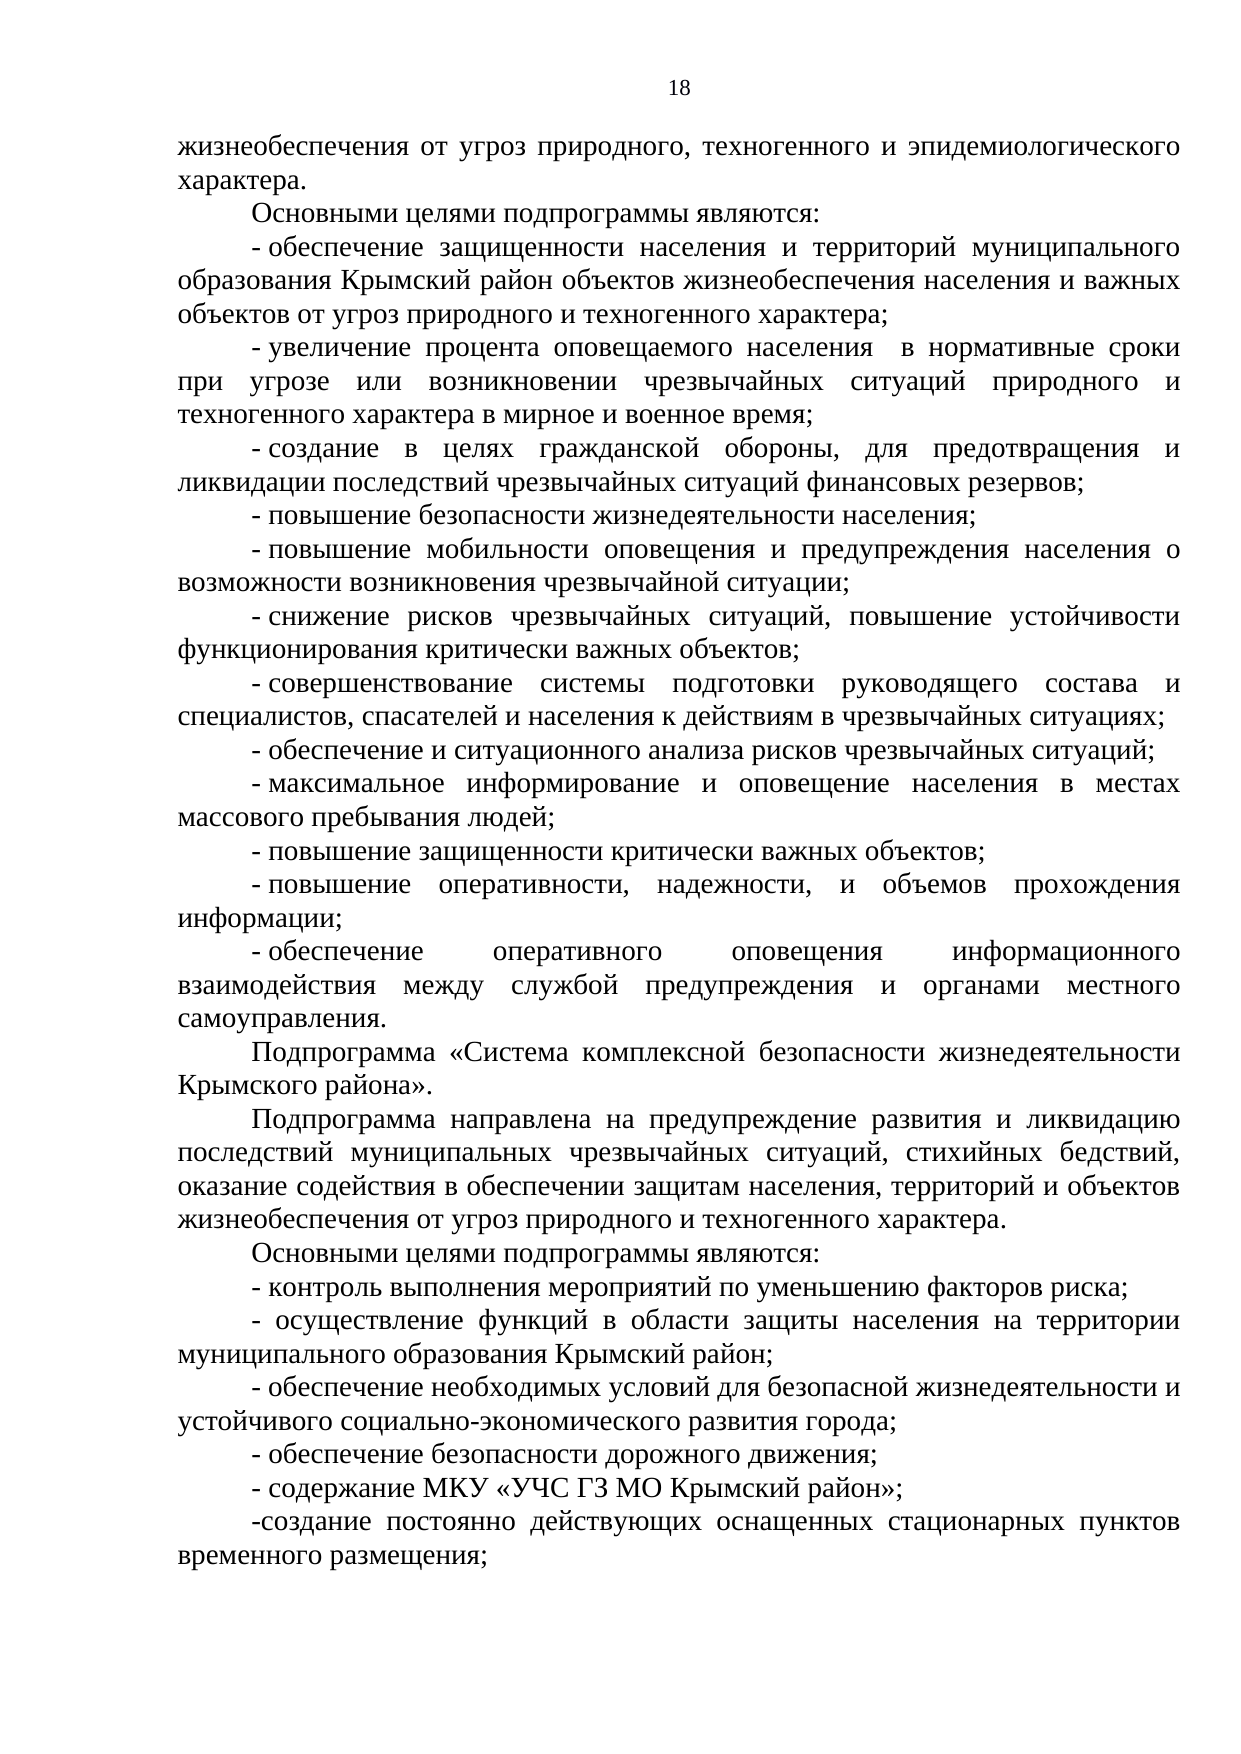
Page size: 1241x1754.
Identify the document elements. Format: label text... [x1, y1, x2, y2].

text - обеспечение защищенности населения и территорий муниципального образования Крымский район объектов жизнеобеспечения населения и важных объектов от угроз природного и техногенного характера; [177, 229, 1181, 329]
text - создание в целях гражданской обороны, для предотвращения и ликвидации последствий чрезвычайных ситуаций финансовых резервов; [177, 430, 1181, 497]
text - обеспечение и ситуационного анализа рисков чрезвычайных ситуаций; [177, 732, 1181, 766]
text - повышение защищенности критически важных объектов; [177, 833, 1181, 866]
text Подпрограмма «Система комплексной безопасности жизнедеятельности Крымского района». [177, 1034, 1181, 1101]
text Основными целями подпрограммы являются: [177, 195, 1181, 229]
text - повышение безопасности жизнедеятельности населения; [177, 497, 1181, 531]
text - увеличение процента оповещаемого населения в нормативные сроки при угрозе или возникновении чрезвычайных ситуаций природного и техногенного характера в мирное и военное время; [177, 329, 1181, 430]
text - обеспечение оперативного оповещения информационного взаимодействия между службой предупреждения и органами местного самоуправления. [177, 933, 1181, 1034]
text -создание постоянно действующих оснащенных стационарных пунктов временного размещения; [177, 1503, 1181, 1571]
text - повышение мобильности оповещения и предупреждения населения о возможности возникновения чрезвычайной ситуации; [177, 531, 1181, 598]
text - осуществление функций в области защиты населения на территории муниципального образования Крымский район; [177, 1302, 1181, 1369]
text - обеспечение безопасности дорожного движения; [177, 1436, 1181, 1470]
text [177, 128, 1181, 195]
text Основными целями подпрограммы являются: [177, 1235, 1181, 1269]
text - снижение рисков чрезвычайных ситуаций, повышение устойчивости функционирования критически важных объектов; [177, 598, 1181, 665]
text - максимальное информирование и оповещение населения в местах массового пребывания людей; [177, 766, 1181, 833]
text - контроль выполнения мероприятий по уменьшению факторов риска; [177, 1269, 1181, 1302]
text - совершенствование системы подготовки руководящего состава и специалистов, спасателей и населения к действиям в чрезвычайных ситуациях; [177, 665, 1181, 732]
text Подпрограмма направлена на предупреждение развития и ликвидацию последствий муниципальных чрезвычайных ситуаций, стихийных бедствий, оказание содействия в обеспечении защитам населения, территорий и объектов жизнеобеспечения от угроз природного и техногенного характера. [177, 1101, 1181, 1235]
text - повышение оперативности, надежности, и объемов прохождения информации; [177, 866, 1181, 933]
text - содержание МКУ «УЧС ГЗ МО Крымский район»; [177, 1470, 1181, 1503]
text - обеспечение необходимых условий для безопасной жизнедеятельности и устойчивого социально-экономического развития города; [177, 1369, 1181, 1436]
